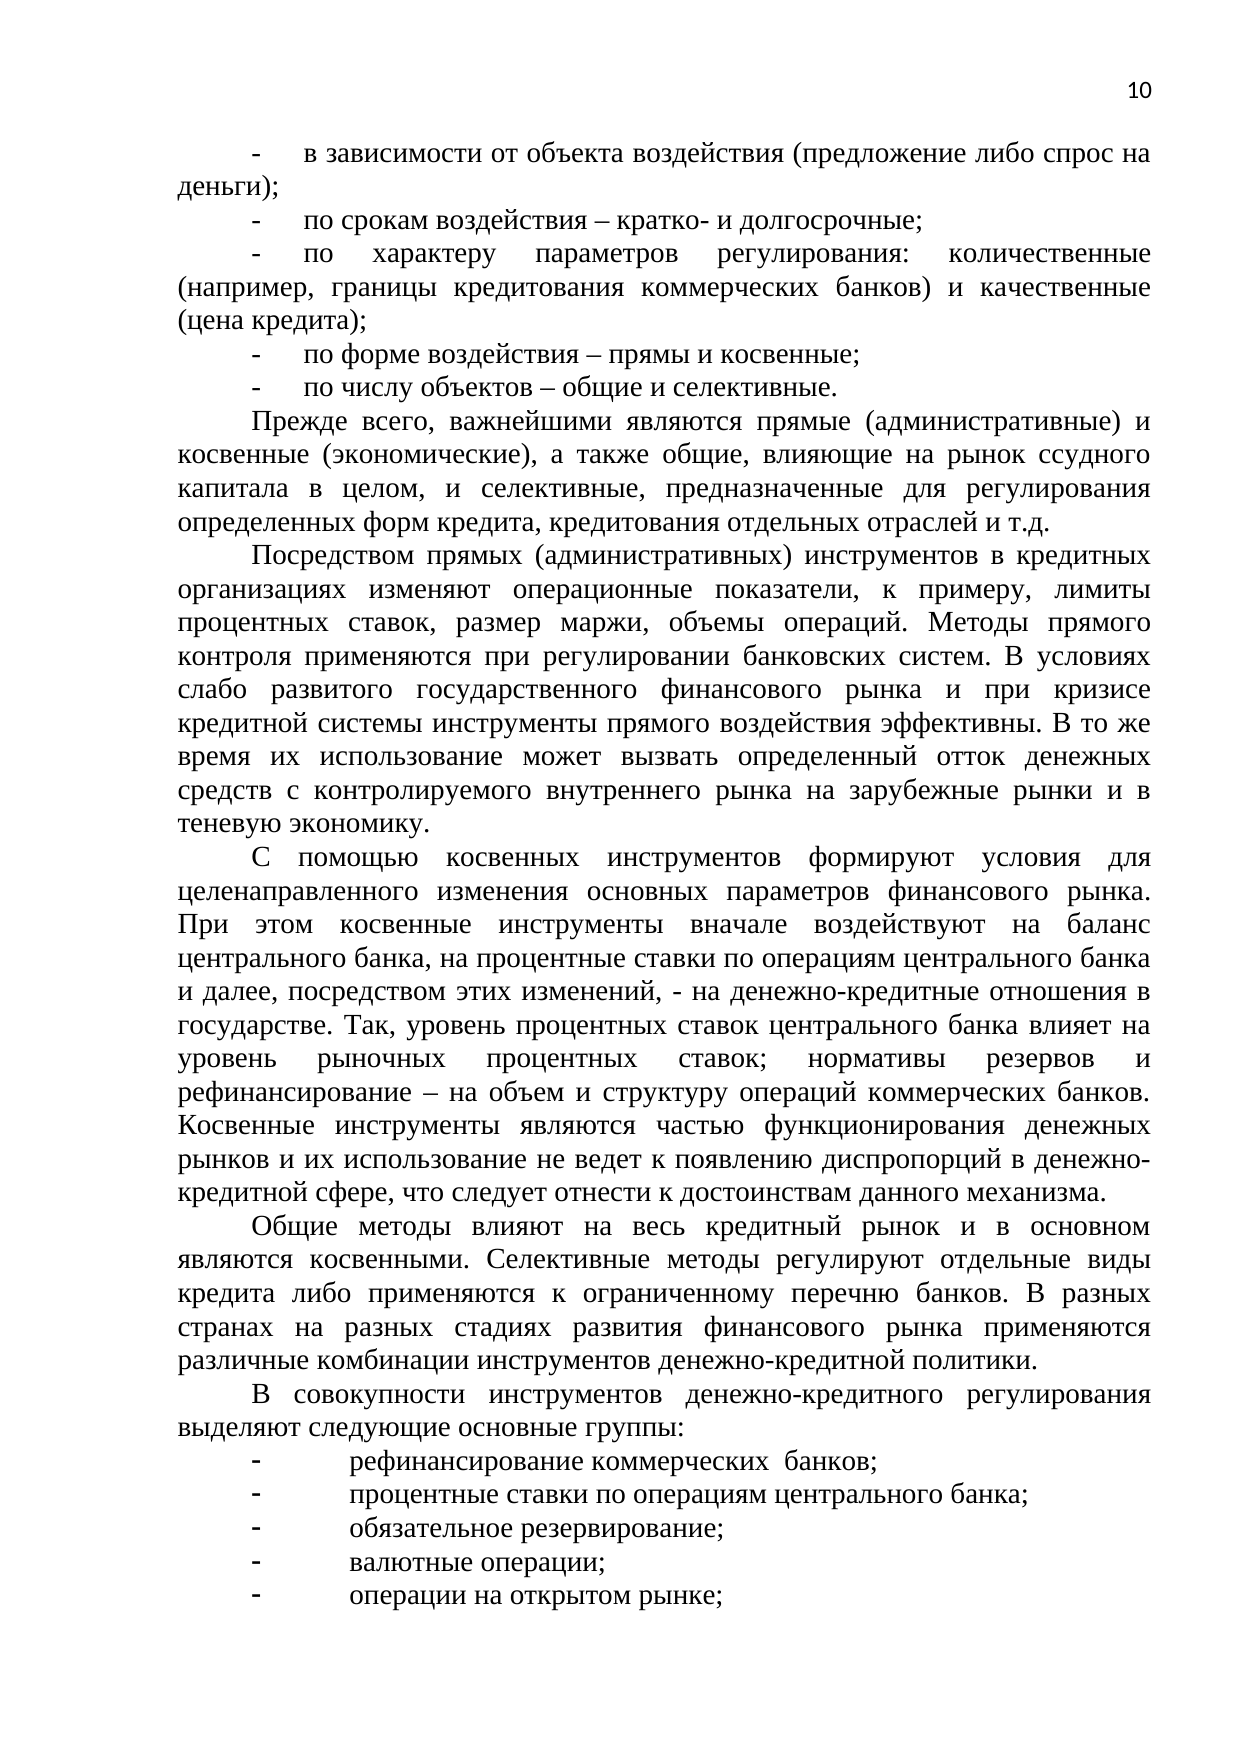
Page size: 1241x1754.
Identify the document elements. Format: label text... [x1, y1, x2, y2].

list обязательное резервирование; [177, 1510, 1152, 1544]
text Общие методы влияют на весь кредитный рынок и в основном являются косвенными. Селективные методы регулируют отдельные виды кредита либо применяются к ограниченному перечню банков. В разных странах на разных стадиях развития финансового рынка применяются различные комбинации инструментов денежно-кредитной политики. [177, 1208, 1152, 1376]
list валютные операции; [177, 1544, 1152, 1577]
list в зависимости от объекта воздействия (предложение либо спрос на деньги); [177, 135, 1152, 202]
text С помощью косвенных инструментов формируют условия для целенаправленного изменения основных параметров финансового рынка. При этом косвенные инструменты вначале воздействуют на баланс центрального банка, на процентные ставки по операциям центрального банка и далее, посредством этих изменений, - на денежно-кредитные отношения в государстве. Так, уровень процентных ставок центрального банка влияет на уровень рыночных процентных ставок; нормативы резервов и рефинансирование – на объем и структуру операций коммерческих банков. Косвенные инструменты являются частью функционирования денежных рынков и их использование не ведет к появлению диспропорций в денежно-кредитной сфере, что следует отнести к достоинствам данного механизма. [177, 839, 1152, 1208]
list по срокам воздействия – кратко- и долгосрочные; [177, 202, 1152, 235]
text Посредством прямых (административных) инструментов в кредитных организациях изменяют операционные показатели, к примеру, лимиты процентных ставок, размер маржи, объемы операций. Методы прямого контроля применяются при регулировании банковских систем. В условиях слабо развитого государственного финансового рынка и при кризисе кредитной системы инструменты прямого воздействия эффективны. В то же время их использование может вызвать определенный отток денежных средств с контролируемого внутреннего рынка на зарубежные рынки и в теневую экономику. [177, 537, 1152, 839]
list операции на открытом рынке; [177, 1577, 1152, 1611]
list рефинансирование коммерческих банков; [177, 1443, 1152, 1477]
text В совокупности инструментов денежно-кредитного регулирования выделяют следующие основные группы: [177, 1376, 1152, 1443]
list по форме воздействия – прямы и косвенные; [177, 336, 1152, 369]
text Прежде всего, важнейшими являются прямые (административные) и косвенные (экономические), а также общие, влияющие на рынок ссудного капитала в целом, и селективные, предназначенные для регулирования определенных форм кредита, кредитования отдельных отраслей и т.д. [177, 403, 1152, 537]
list по характеру параметров регулирования: количественные (например, границы кредитования коммерческих банков) и качественные (цена кредита); [177, 235, 1152, 336]
list процентные ставки по операциям центрального банка; [177, 1477, 1152, 1510]
list по числу объектов – общие и селективные. [177, 369, 1152, 403]
